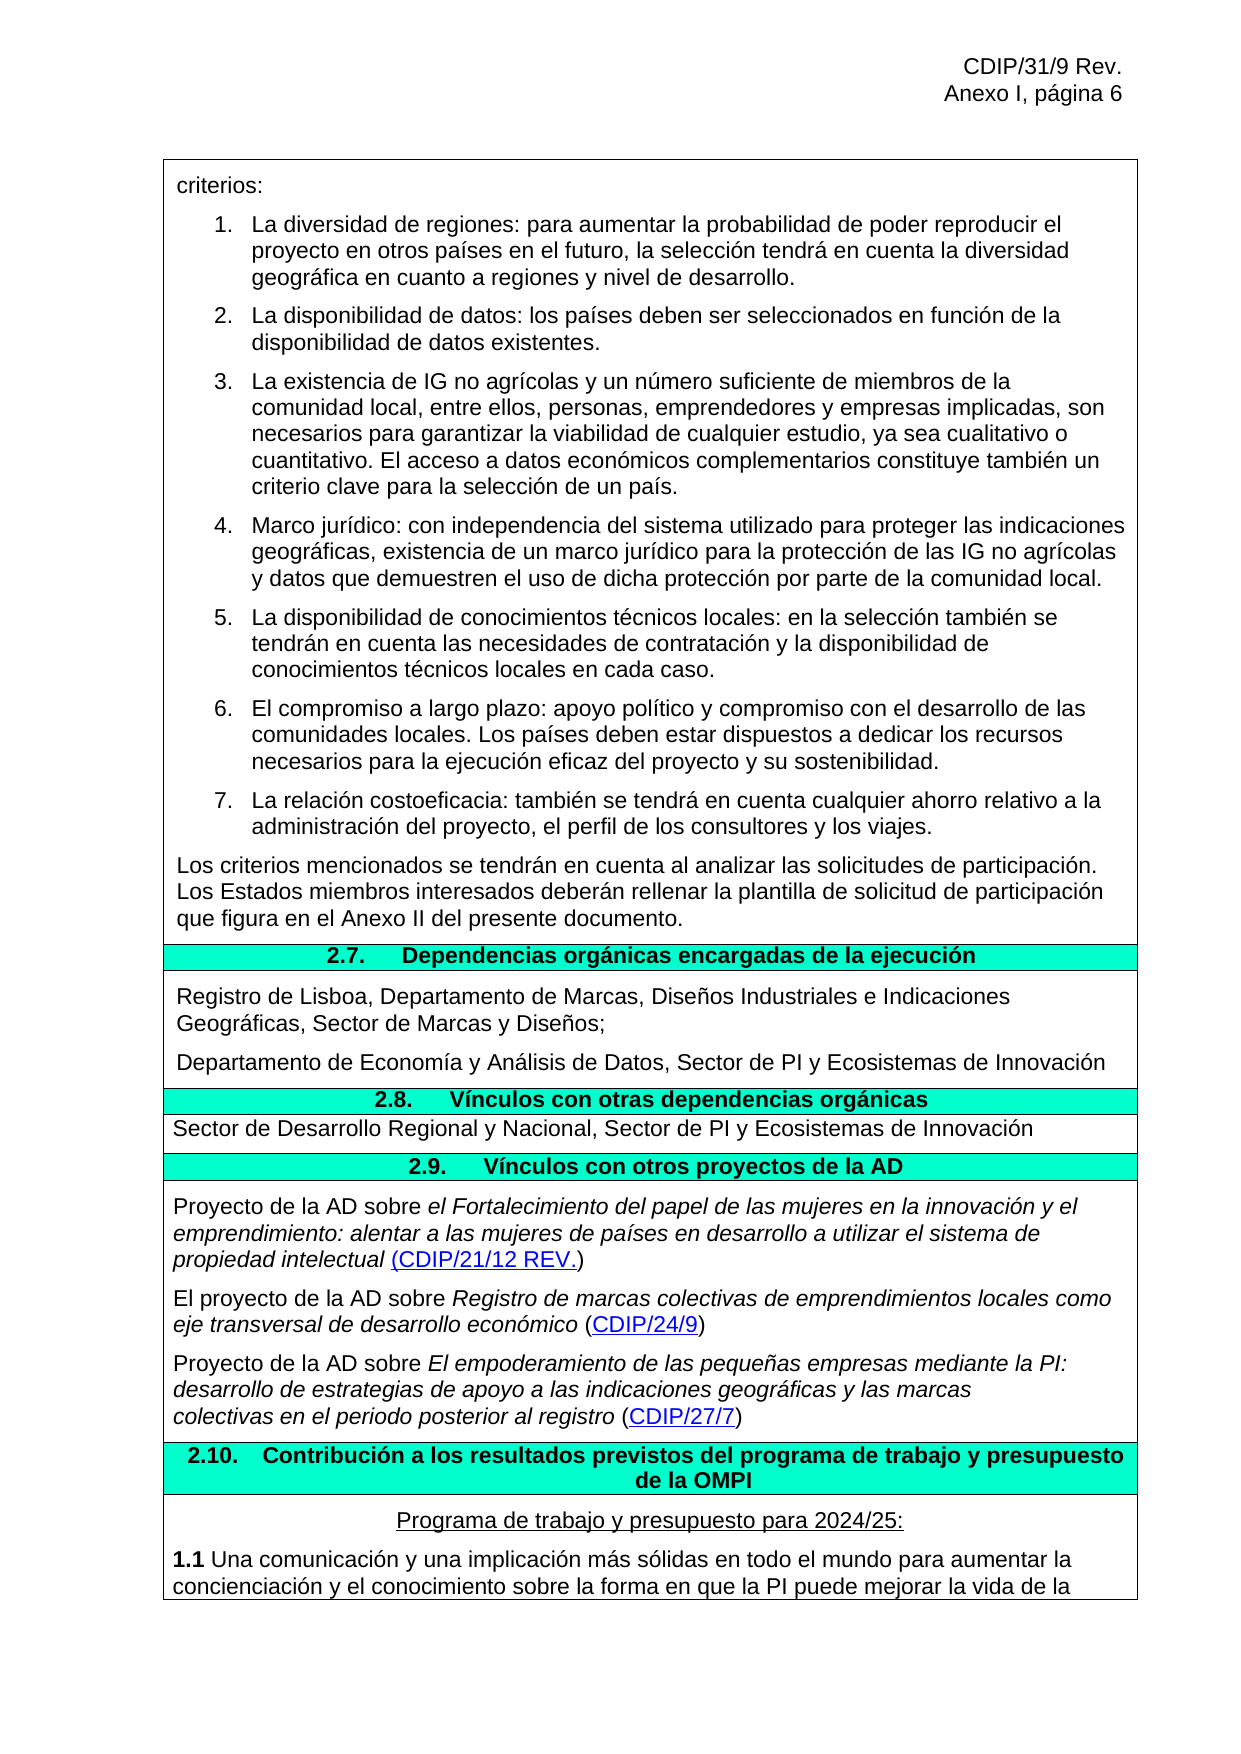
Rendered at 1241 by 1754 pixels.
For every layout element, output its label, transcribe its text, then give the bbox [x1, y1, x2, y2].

table_cell Dependencias orgánicas encargadas de la ejecución [164, 945, 1137, 970]
table_cell Sector de Desarrollo Regional y Nacional, Sector de PI y Ecosistemas de Innovación [164, 1115, 1137, 1153]
table_cell Registro de Lisboa, Departamento de Marcas, Diseños Industriales e Indicaciones Geográficas, Sector de Marcas y Diseños; Departamento de Economía y Análisis de Datos, Sector de PI y Ecosistemas de Innovación [164, 971, 1137, 1087]
table_cell Proyecto de la AD sobre el Fortalecimiento del papel de las mujeres en la innovación y el emprendimiento: alentar a las mujeres de países en desarrollo a utilizar el sistema de propiedad intelectual (CDIP/21/12 REV.) El proyecto de la AD sobre Registro de marcas colectivas de emprendimientos locales como eje transversal de desarrollo económico (CDIP/24/9) Proyecto de la AD sobre El empoderamiento de las pequeñas empresas mediante la PI: desarrollo de estrategias de apoyo a las indicaciones geográficas y las marcas colectivas en el periodo posterior al registro (CDIP/27/7) [164, 1181, 1137, 1442]
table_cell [164, 1495, 1137, 1599]
table_cell Vínculos con otras dependencias orgánicas [164, 1089, 1137, 1114]
table_cell Contribución a los resultados previstos del programa de trabajo y presupuesto de la OMPI [164, 1443, 1137, 1494]
table_cell Vínculos con otros proyectos de la AD [164, 1154, 1137, 1180]
